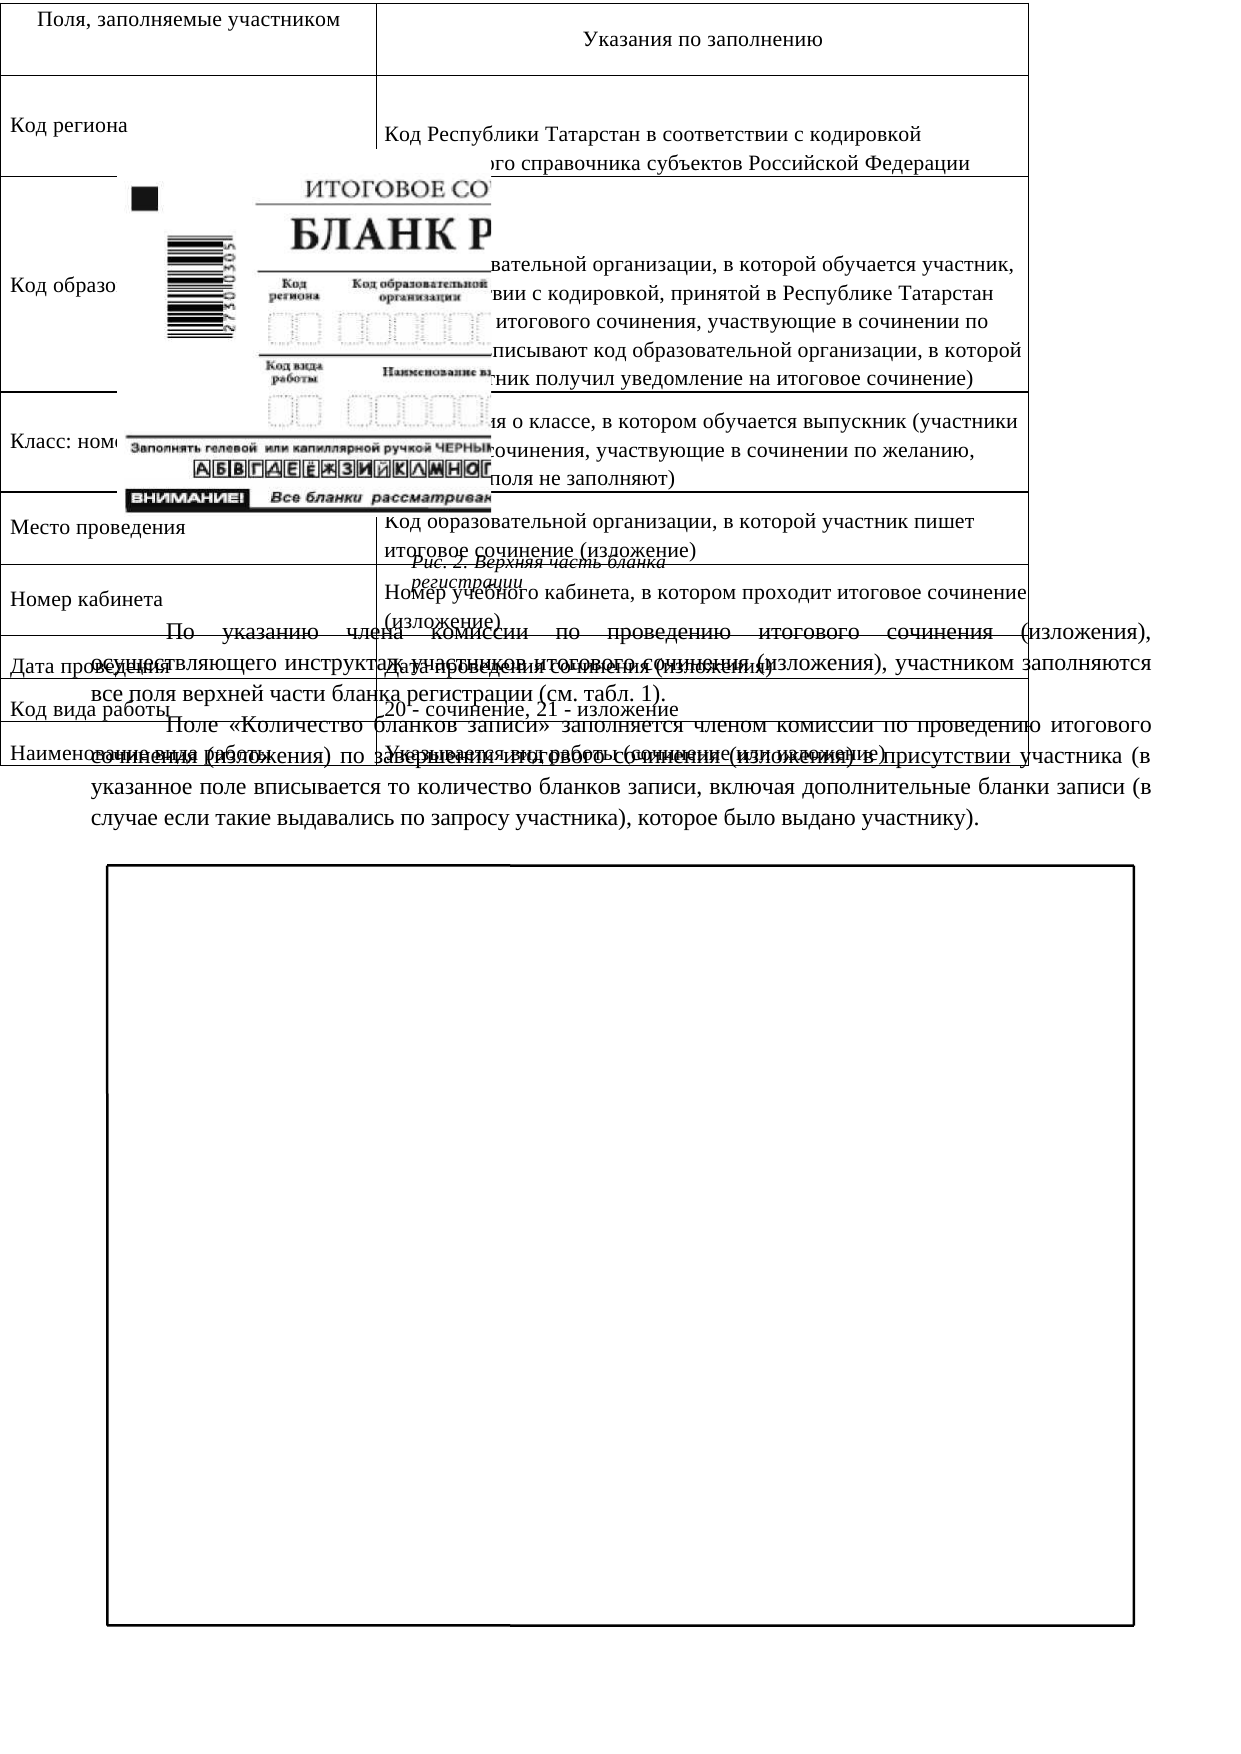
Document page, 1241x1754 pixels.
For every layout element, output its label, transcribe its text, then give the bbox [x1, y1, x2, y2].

table_cell Код Республики Татарстан в соответствии с кодировкой федерального справочника субъектов Российской Федерации [377, 76, 1028, 176]
table_cell Код региона [1, 76, 376, 176]
table_cell Код образовательной организации, в которой обучается участник, в соответствии с кодировкой, принятой в Республике Татарстан (участники итогового сочинения, участвующие в сочинении по желанию, вписывают код образовательной организации, в которой такой участник получил уведомление на итоговое сочинение) [492, 177, 1028, 391]
table_cell Код образовательной организации [1, 177, 117, 391]
picture [117, 149, 492, 517]
table_cell Информация о классе, в котором обучается выпускник (участники итогового сочинения, участвующие в сочинении по желанию, указанные поля не заполняют) [492, 393, 1028, 491]
text Рис. 2. Верхняя часть бланка регистрации [411, 553, 785, 592]
table_cell Номер учебного кабинета, в котором проходит итоговое сочинение (изложение) [377, 565, 1028, 614]
table_cell Класс: номер, буква [1, 393, 117, 491]
table_cell Номер кабинета [1, 565, 376, 634]
table_cell Место проведения [1, 493, 376, 563]
table_cell Код вида работы [1, 679, 91, 721]
table_cell Код образовательной организации, в которой участник пишет итоговое сочинение (изложение) [377, 493, 1028, 563]
table_cell Дата проведения [1, 636, 91, 677]
table_header Указания по заполнению [377, 4, 1028, 75]
table_cell Наименование вида работы [1, 722, 91, 764]
text По указанию члена комиссии по проведению итогового сочинения (изложения), осуществляющего инструктаж участников итогового сочинения (изложения), участником заполняются все поля верхней части бланка регистрации (см. табл. 1). [91, 614, 1152, 707]
text Поле «Количество бланков записи» заполняется членом комиссии по проведению итогового сочинения (изложения) по завершении итогового сочинения (изложения) в присутствии участника (в указанное поле вписывается то количество бланков записи, включая дополнительные бланки записи (в случае если такие выдавались по запросу участника), которое было выдано участнику). [91, 707, 1152, 832]
table_header Поля, заполняемые участником [1, 4, 376, 75]
